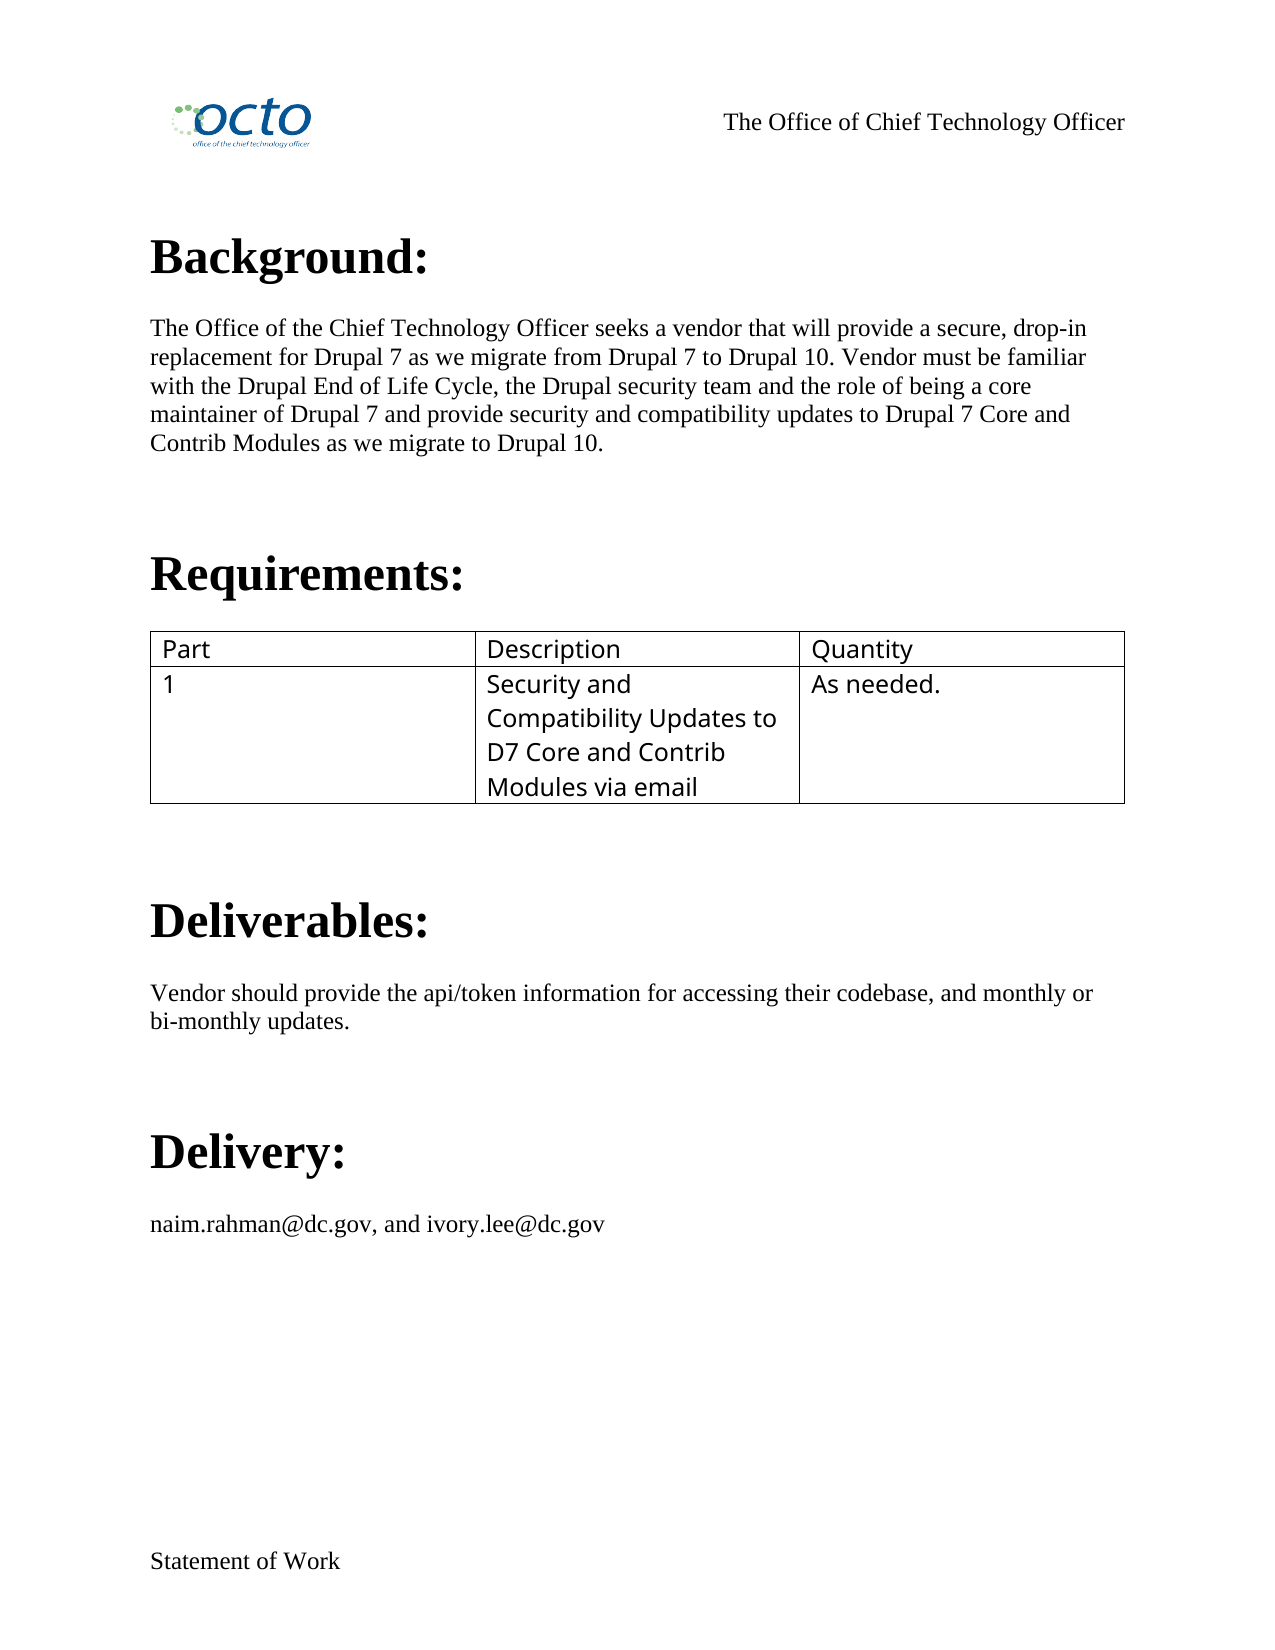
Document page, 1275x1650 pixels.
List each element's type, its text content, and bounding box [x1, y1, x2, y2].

table_cell Security and Compatibility Updates to D7 Core and Contrib Modules via email [476, 667, 799, 803]
subtitle Delivery: [150, 1122, 1125, 1180]
subtitle Deliverables: [150, 891, 1125, 948]
subtitle Requirements: [150, 544, 1125, 602]
table_cell 1 [151, 667, 475, 803]
table_header Description [476, 632, 799, 666]
picture [150, 75, 338, 169]
table_header Part [151, 632, 475, 666]
subtitle Background: [150, 227, 1125, 284]
text naim.rahman@dc.gov, and ivory.lee@dc.gov [150, 1209, 1125, 1238]
table_cell As needed. [800, 667, 1124, 803]
table_header Quantity [800, 632, 1124, 666]
text Vendor should provide the api/token information for accessing their codebase, and monthly or bi-monthly updates. [150, 978, 1125, 1035]
text The Office of the Chief Technology Officer seeks a vendor that will provide a secure, drop-in replacement for Drupal 7 as we migrate from Drupal 7 to Drupal 10. Vendor must be familiar with the Drupal End of Life Cycle, the Drupal security team and the role of being a core maintainer of Drupal 7 and provide security and compatibility updates to Drupal 7 Core and Contrib Modules as we migrate to Drupal 10. [150, 313, 1125, 457]
